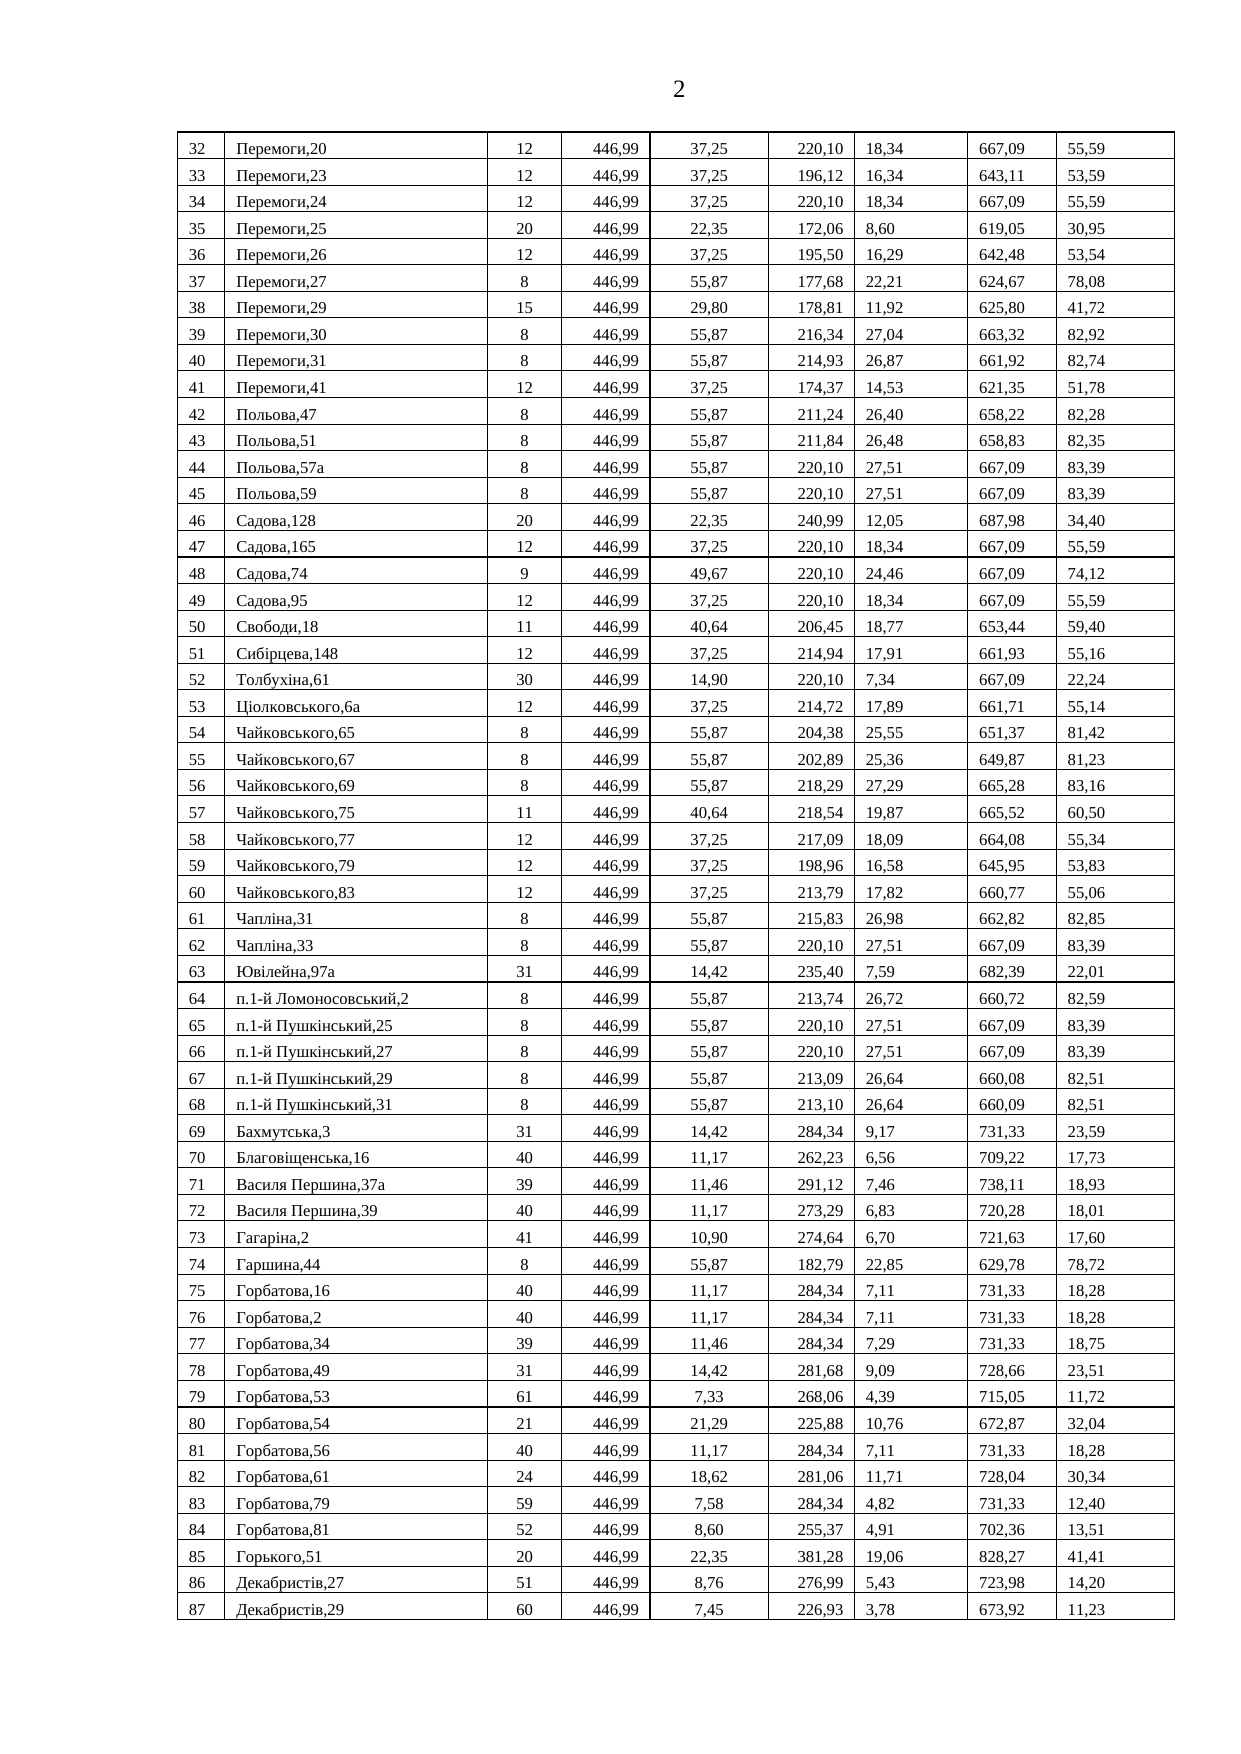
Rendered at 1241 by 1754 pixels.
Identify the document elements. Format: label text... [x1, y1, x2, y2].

table_cell Горбатова,79 [225, 1487, 487, 1513]
table_cell Чайковського,69 [225, 770, 487, 795]
table_cell 667,09 [968, 133, 1056, 158]
table_cell 44 [178, 451, 224, 477]
table_cell 664,08 [968, 823, 1056, 848]
table_cell 6,83 [855, 1195, 967, 1220]
table_cell 661,92 [968, 345, 1056, 370]
table_cell 37,25 [651, 850, 768, 875]
table_cell 8,76 [651, 1567, 768, 1592]
table_cell 55,34 [1057, 823, 1174, 848]
table_cell 37,25 [651, 823, 768, 848]
table_cell 20 [488, 212, 561, 238]
table_cell Горбатова,34 [225, 1328, 487, 1353]
table_cell 284,34 [769, 1434, 854, 1459]
table_cell 54 [178, 717, 224, 742]
table_cell 446,99 [562, 1301, 649, 1327]
table_cell Толбухіна,61 [225, 664, 487, 689]
table_cell 74 [178, 1248, 224, 1273]
table_cell 446,99 [562, 1381, 649, 1406]
table_cell 216,34 [769, 318, 854, 344]
table_cell 43 [178, 425, 224, 450]
table_cell 196,12 [769, 159, 854, 184]
table_cell 660,08 [968, 1062, 1056, 1088]
table_cell 25,36 [855, 743, 967, 769]
table_cell 446,99 [562, 478, 649, 503]
table_cell 7,29 [855, 1328, 967, 1353]
table_cell 30 [488, 664, 561, 689]
table_cell 59,40 [1057, 611, 1174, 636]
table_cell 81,42 [1057, 717, 1174, 742]
table_cell 446,99 [562, 1036, 649, 1061]
table_cell 40 [488, 1434, 561, 1459]
table_cell 82,35 [1057, 425, 1174, 450]
table_cell 27,51 [855, 1036, 967, 1061]
table_cell 446,99 [562, 1434, 649, 1459]
table_cell 87 [178, 1593, 224, 1619]
table_cell 12 [488, 690, 561, 716]
table_cell Горбатова,56 [225, 1434, 487, 1459]
table_cell Польова,47 [225, 398, 487, 423]
table_cell 731,33 [968, 1487, 1056, 1513]
table_cell 37,25 [651, 186, 768, 211]
table_cell 55,59 [1057, 584, 1174, 609]
table_cell 32,04 [1057, 1408, 1174, 1433]
table_cell 446,99 [562, 983, 649, 1008]
table_cell Польова,51 [225, 425, 487, 450]
table_cell 18,34 [855, 531, 967, 556]
table_cell 446,99 [562, 186, 649, 211]
table_cell 667,09 [968, 584, 1056, 609]
table_cell Перемоги,41 [225, 371, 487, 397]
table_cell 18,75 [1057, 1328, 1174, 1353]
table_cell 220,10 [769, 1036, 854, 1061]
table_cell 195,50 [769, 239, 854, 264]
table_cell 55,87 [651, 903, 768, 928]
table_cell 55,87 [651, 478, 768, 503]
table_cell 10,76 [855, 1408, 967, 1433]
table_cell 29,80 [651, 292, 768, 317]
table_cell 11,17 [651, 1275, 768, 1300]
table_cell 643,11 [968, 159, 1056, 184]
table_cell 60 [178, 876, 224, 902]
table_cell 11,46 [651, 1168, 768, 1194]
table_cell 22,85 [855, 1248, 967, 1273]
table_cell 446,99 [562, 1354, 649, 1380]
table_cell 51 [488, 1567, 561, 1592]
table_cell Перемоги,30 [225, 318, 487, 344]
table_cell 7,11 [855, 1275, 967, 1300]
table_cell 81 [178, 1434, 224, 1459]
table_cell 214,93 [769, 345, 854, 370]
table_cell 213,09 [769, 1062, 854, 1088]
table_cell 6,56 [855, 1142, 967, 1167]
table_cell 220,10 [769, 478, 854, 503]
table_cell 182,79 [769, 1248, 854, 1273]
table_cell 7,34 [855, 664, 967, 689]
table_cell 274,64 [769, 1221, 854, 1247]
table_cell 204,38 [769, 717, 854, 742]
table_cell 22,01 [1057, 956, 1174, 981]
table_cell Ціолковського,6а [225, 690, 487, 716]
table_cell 446,99 [562, 956, 649, 981]
table_cell 284,34 [769, 1328, 854, 1353]
table_cell 446,99 [562, 1168, 649, 1194]
table_cell 7,11 [855, 1434, 967, 1459]
table_cell 55,87 [651, 1009, 768, 1034]
table_cell Перемоги,29 [225, 292, 487, 317]
table_cell 660,77 [968, 876, 1056, 902]
table_cell 27,51 [855, 929, 967, 955]
table_cell 240,99 [769, 504, 854, 530]
table_cell 64 [178, 983, 224, 1008]
table_cell 214,94 [769, 637, 854, 663]
table_cell 446,99 [562, 929, 649, 955]
table_cell 37,25 [651, 584, 768, 609]
table_cell 41 [178, 371, 224, 397]
table_cell 177,68 [769, 265, 854, 291]
table_cell 49,67 [651, 558, 768, 583]
table_cell 7,33 [651, 1381, 768, 1406]
table_cell 69 [178, 1115, 224, 1141]
table_cell 624,67 [968, 265, 1056, 291]
table_cell 446,99 [562, 1195, 649, 1220]
table_cell 83,39 [1057, 478, 1174, 503]
table_cell 19,87 [855, 796, 967, 822]
table_cell Благовіщенська,16 [225, 1142, 487, 1167]
table_cell 446,99 [562, 133, 649, 158]
table_cell 41,72 [1057, 292, 1174, 317]
table_cell 446,99 [562, 1221, 649, 1247]
table_cell 27,51 [855, 1009, 967, 1034]
table_cell 446,99 [562, 690, 649, 716]
table_cell 8 [488, 318, 561, 344]
table_cell 31 [488, 1354, 561, 1380]
table_cell 262,23 [769, 1142, 854, 1167]
table_cell 721,63 [968, 1221, 1056, 1247]
table_cell 446,99 [562, 1009, 649, 1034]
table_cell 220,10 [769, 133, 854, 158]
table_cell 62 [178, 929, 224, 955]
table_cell 661,71 [968, 690, 1056, 716]
table_cell 78 [178, 1354, 224, 1380]
table_cell 7,46 [855, 1168, 967, 1194]
table_cell 32 [178, 133, 224, 158]
table_cell Бахмутська,3 [225, 1115, 487, 1141]
table_cell 446,99 [562, 159, 649, 184]
table_cell 446,99 [562, 1275, 649, 1300]
table_cell Горбатова,81 [225, 1514, 487, 1539]
table_cell 12 [488, 823, 561, 848]
table_cell 661,93 [968, 637, 1056, 663]
table_cell 76 [178, 1301, 224, 1327]
table_cell 446,99 [562, 239, 649, 264]
table_cell 21,29 [651, 1408, 768, 1433]
table_cell 220,10 [769, 531, 854, 556]
table_cell 55,87 [651, 717, 768, 742]
table_cell 55,87 [651, 451, 768, 477]
table_cell 202,89 [769, 743, 854, 769]
table_cell 198,96 [769, 850, 854, 875]
table_cell Перемоги,31 [225, 345, 487, 370]
table_cell 215,83 [769, 903, 854, 928]
table_cell 446,99 [562, 531, 649, 556]
table_cell 709,22 [968, 1142, 1056, 1167]
table_cell 284,34 [769, 1275, 854, 1300]
table_cell 42 [178, 398, 224, 423]
table_cell 281,68 [769, 1354, 854, 1380]
table_cell 22,35 [651, 212, 768, 238]
table_cell Польова,59 [225, 478, 487, 503]
table_cell 37,25 [651, 371, 768, 397]
table_cell 40 [488, 1301, 561, 1327]
table_cell 68 [178, 1089, 224, 1114]
table_cell 37,25 [651, 159, 768, 184]
table_cell 213,74 [769, 983, 854, 1008]
table_cell 41 [488, 1221, 561, 1247]
table_cell 26,48 [855, 425, 967, 450]
table_cell 11,17 [651, 1195, 768, 1220]
table_cell 14,20 [1057, 1567, 1174, 1592]
table_cell 82,28 [1057, 398, 1174, 423]
table_cell Садова,165 [225, 531, 487, 556]
table_cell 178,81 [769, 292, 854, 317]
table_cell 12 [488, 531, 561, 556]
table_cell 12,05 [855, 504, 967, 530]
table_cell 649,87 [968, 743, 1056, 769]
table_cell 51 [178, 637, 224, 663]
table_cell 65 [178, 1009, 224, 1034]
table_cell Горбатова,16 [225, 1275, 487, 1300]
table_cell 11,71 [855, 1461, 967, 1486]
table_cell 55,87 [651, 1062, 768, 1088]
table_cell Горбатова,2 [225, 1301, 487, 1327]
table_cell 621,35 [968, 371, 1056, 397]
table_cell 55,16 [1057, 637, 1174, 663]
table_cell 80 [178, 1408, 224, 1433]
table_cell 55,87 [651, 265, 768, 291]
table_cell 27,04 [855, 318, 967, 344]
table_cell 34 [178, 186, 224, 211]
table_cell 728,04 [968, 1461, 1056, 1486]
table_cell 11 [488, 796, 561, 822]
table_cell 731,33 [968, 1275, 1056, 1300]
table_cell 53,59 [1057, 159, 1174, 184]
table_cell 723,98 [968, 1567, 1056, 1592]
table_cell 51,78 [1057, 371, 1174, 397]
table_cell Перемоги,24 [225, 186, 487, 211]
table_cell 14,42 [651, 956, 768, 981]
table_cell 84 [178, 1514, 224, 1539]
table_cell 642,48 [968, 239, 1056, 264]
table_cell 446,99 [562, 1567, 649, 1592]
table_cell 40,64 [651, 611, 768, 636]
table_cell 48 [178, 558, 224, 583]
table_cell 715,05 [968, 1381, 1056, 1406]
table_cell 7,58 [651, 1487, 768, 1513]
table_cell 53 [178, 690, 224, 716]
table_cell 8 [488, 425, 561, 450]
table_cell 17,73 [1057, 1142, 1174, 1167]
table_cell Перемоги,27 [225, 265, 487, 291]
table_cell 12 [488, 371, 561, 397]
table_cell 738,11 [968, 1168, 1056, 1194]
table_cell 22,35 [651, 504, 768, 530]
table_cell 629,78 [968, 1248, 1056, 1273]
table_cell 720,28 [968, 1195, 1056, 1220]
table_cell 73 [178, 1221, 224, 1247]
table_cell 82,92 [1057, 318, 1174, 344]
table_cell 16,34 [855, 159, 967, 184]
table_cell Гаршина,44 [225, 1248, 487, 1273]
table_cell 12 [488, 133, 561, 158]
table_cell Горького,51 [225, 1540, 487, 1566]
table_cell 8 [488, 1062, 561, 1088]
table_cell 446,99 [562, 611, 649, 636]
table_cell 8 [488, 717, 561, 742]
table_cell 37,25 [651, 637, 768, 663]
table_cell 672,87 [968, 1408, 1056, 1433]
table_cell 446,99 [562, 770, 649, 795]
table_cell 17,82 [855, 876, 967, 902]
table_cell 446,99 [562, 1142, 649, 1167]
table_cell 14,53 [855, 371, 967, 397]
table_cell 12 [488, 584, 561, 609]
table_cell 665,52 [968, 796, 1056, 822]
table_cell 213,79 [769, 876, 854, 902]
table_cell 35 [178, 212, 224, 238]
table_cell 446,99 [562, 1593, 649, 1619]
table_cell 8 [488, 345, 561, 370]
table_cell 18,28 [1057, 1275, 1174, 1300]
table_cell Польова,57а [225, 451, 487, 477]
table_cell 55,14 [1057, 690, 1174, 716]
table_cell 53,83 [1057, 850, 1174, 875]
table_cell 11,46 [651, 1328, 768, 1353]
table_cell 16,58 [855, 850, 967, 875]
table_cell 619,05 [968, 212, 1056, 238]
table_cell 8,60 [651, 1514, 768, 1539]
table_cell 53,54 [1057, 239, 1174, 264]
table_cell 268,06 [769, 1381, 854, 1406]
table_cell 55,87 [651, 1089, 768, 1114]
table_cell 828,27 [968, 1540, 1056, 1566]
table_cell 446,99 [562, 796, 649, 822]
table_cell Перемоги,25 [225, 212, 487, 238]
table_cell 14,42 [651, 1115, 768, 1141]
table_cell 31 [488, 1115, 561, 1141]
table_cell 235,40 [769, 956, 854, 981]
table_cell 11,92 [855, 292, 967, 317]
table_cell 22,24 [1057, 664, 1174, 689]
table_cell 4,82 [855, 1487, 967, 1513]
table_cell 276,99 [769, 1567, 854, 1592]
table_cell 446,99 [562, 1514, 649, 1539]
table_cell 39 [488, 1328, 561, 1353]
table_cell 50 [178, 611, 224, 636]
table_cell 47 [178, 531, 224, 556]
table_cell 446,99 [562, 903, 649, 928]
table_cell 11,17 [651, 1301, 768, 1327]
table_cell 20 [488, 1540, 561, 1566]
table_cell 667,09 [968, 186, 1056, 211]
table_cell 18,62 [651, 1461, 768, 1486]
table_cell 59 [178, 850, 224, 875]
table_cell 55,59 [1057, 133, 1174, 158]
table_cell Чайковського,79 [225, 850, 487, 875]
table_cell 220,10 [769, 584, 854, 609]
table_cell 18,34 [855, 584, 967, 609]
table_cell 36 [178, 239, 224, 264]
table_cell 18,09 [855, 823, 967, 848]
table_cell 26,98 [855, 903, 967, 928]
table_cell 213,10 [769, 1089, 854, 1114]
table_cell 667,09 [968, 558, 1056, 583]
table_cell 682,39 [968, 956, 1056, 981]
table_cell 37,25 [651, 531, 768, 556]
table_cell 25,55 [855, 717, 967, 742]
table_cell 83 [178, 1487, 224, 1513]
table_cell 226,93 [769, 1593, 854, 1619]
table_cell 667,09 [968, 531, 1056, 556]
table_cell Чапліна,31 [225, 903, 487, 928]
table_cell п.1-й Пушкінський,29 [225, 1062, 487, 1088]
table_cell 211,24 [769, 398, 854, 423]
table_cell 446,99 [562, 717, 649, 742]
table_cell 446,99 [562, 371, 649, 397]
table_cell 40 [488, 1142, 561, 1167]
table_cell 26,40 [855, 398, 967, 423]
table_cell 55,87 [651, 425, 768, 450]
table_cell 446,99 [562, 743, 649, 769]
table_cell 731,33 [968, 1115, 1056, 1141]
table_cell 446,99 [562, 1248, 649, 1273]
table_cell 7,59 [855, 956, 967, 981]
table_cell п.1-й Пушкінський,25 [225, 1009, 487, 1034]
table_cell Чапліна,33 [225, 929, 487, 955]
table_cell 660,09 [968, 1089, 1056, 1114]
table_cell 82,51 [1057, 1089, 1174, 1114]
table_cell 34,40 [1057, 504, 1174, 530]
table_cell 446,99 [562, 584, 649, 609]
table_cell 446,99 [562, 1540, 649, 1566]
table_cell 446,99 [562, 265, 649, 291]
table_cell 71 [178, 1168, 224, 1194]
table_cell 55 [178, 743, 224, 769]
table_cell 18,34 [855, 133, 967, 158]
table_cell 446,99 [562, 850, 649, 875]
table_cell 75 [178, 1275, 224, 1300]
table_cell 79 [178, 1381, 224, 1406]
table_cell 37,25 [651, 239, 768, 264]
table_cell 667,09 [968, 1036, 1056, 1061]
table_cell 22,21 [855, 265, 967, 291]
table_cell 60,50 [1057, 796, 1174, 822]
table_cell 19,06 [855, 1540, 967, 1566]
table_cell 55,87 [651, 1036, 768, 1061]
table_cell 5,43 [855, 1567, 967, 1592]
table_cell Садова,74 [225, 558, 487, 583]
table_cell 217,09 [769, 823, 854, 848]
table_cell 7,45 [651, 1593, 768, 1619]
table_cell 16,29 [855, 239, 967, 264]
table_cell 57 [178, 796, 224, 822]
table_cell 3,78 [855, 1593, 967, 1619]
table_cell 667,09 [968, 664, 1056, 689]
table_cell 82,51 [1057, 1062, 1174, 1088]
table_cell Гагаріна,2 [225, 1221, 487, 1247]
table_cell 284,34 [769, 1115, 854, 1141]
table_cell 81,23 [1057, 743, 1174, 769]
table_cell 11,23 [1057, 1593, 1174, 1619]
table_cell 673,92 [968, 1593, 1056, 1619]
table_cell 61 [178, 903, 224, 928]
table_cell 26,72 [855, 983, 967, 1008]
table_cell 22,35 [651, 1540, 768, 1566]
table_cell Садова,128 [225, 504, 487, 530]
table_cell 8 [488, 398, 561, 423]
table_cell 45 [178, 478, 224, 503]
table_cell 446,99 [562, 292, 649, 317]
table_cell 23,51 [1057, 1354, 1174, 1380]
table_cell 8 [488, 1036, 561, 1061]
table_cell 172,06 [769, 212, 854, 238]
table_cell 18,93 [1057, 1168, 1174, 1194]
table_cell 658,22 [968, 398, 1056, 423]
table_cell 18,34 [855, 186, 967, 211]
table_cell 284,34 [769, 1301, 854, 1327]
table_cell 82 [178, 1461, 224, 1486]
table_cell 446,99 [562, 664, 649, 689]
table_cell 10,90 [651, 1221, 768, 1247]
table_cell 15 [488, 292, 561, 317]
table_cell 255,37 [769, 1514, 854, 1539]
table_cell Перемоги,20 [225, 133, 487, 158]
table_cell Чайковського,75 [225, 796, 487, 822]
table_cell 55,59 [1057, 531, 1174, 556]
table_cell 446,99 [562, 451, 649, 477]
table_cell Декабристів,29 [225, 1593, 487, 1619]
table_cell 13,51 [1057, 1514, 1174, 1539]
table_cell 731,33 [968, 1301, 1056, 1327]
table_cell 26,64 [855, 1062, 967, 1088]
table_cell 18,28 [1057, 1301, 1174, 1327]
table_cell Декабристів,27 [225, 1567, 487, 1592]
table_cell 39 [488, 1168, 561, 1194]
table_cell п.1-й Пушкінський,31 [225, 1089, 487, 1114]
table_cell 8 [488, 1248, 561, 1273]
table_cell 39 [178, 318, 224, 344]
table_cell 8 [488, 929, 561, 955]
table_cell 446,99 [562, 637, 649, 663]
table_cell Горбатова,53 [225, 1381, 487, 1406]
table_cell 8 [488, 1089, 561, 1114]
table_cell 381,28 [769, 1540, 854, 1566]
table_cell 24 [488, 1461, 561, 1486]
table_cell 446,99 [562, 1062, 649, 1088]
table_cell 85 [178, 1540, 224, 1566]
table_cell 663,32 [968, 318, 1056, 344]
table_cell 27,51 [855, 478, 967, 503]
table_cell 174,37 [769, 371, 854, 397]
table_cell 26,87 [855, 345, 967, 370]
table_cell 17,60 [1057, 1221, 1174, 1247]
table_cell Ювілейна,97а [225, 956, 487, 981]
table_cell 625,80 [968, 292, 1056, 317]
table_cell 40 [178, 345, 224, 370]
table_cell 218,29 [769, 770, 854, 795]
table_cell 12 [488, 186, 561, 211]
table_cell 59 [488, 1487, 561, 1513]
table_cell 446,99 [562, 425, 649, 450]
table_cell 11,72 [1057, 1381, 1174, 1406]
table_cell 446,99 [562, 1461, 649, 1486]
table_cell 220,10 [769, 929, 854, 955]
table_cell 31 [488, 956, 561, 981]
table_cell Садова,95 [225, 584, 487, 609]
table_cell Свободи,18 [225, 611, 487, 636]
table_cell 12 [488, 850, 561, 875]
table_cell 8,60 [855, 212, 967, 238]
table_cell 49 [178, 584, 224, 609]
table_cell 11,17 [651, 1142, 768, 1167]
table_cell Василя Першина,37а [225, 1168, 487, 1194]
table_cell 446,99 [562, 823, 649, 848]
table_cell 220,10 [769, 664, 854, 689]
table_cell 667,09 [968, 929, 1056, 955]
table_cell 77 [178, 1328, 224, 1353]
table_cell 658,83 [968, 425, 1056, 450]
table_cell 9,17 [855, 1115, 967, 1141]
table_cell 687,98 [968, 504, 1056, 530]
table_cell 83,39 [1057, 929, 1174, 955]
table_cell 12 [488, 159, 561, 184]
table_cell 446,99 [562, 1328, 649, 1353]
table_cell 4,39 [855, 1381, 967, 1406]
table_cell 55,87 [651, 929, 768, 955]
table_cell 211,84 [769, 425, 854, 450]
table_cell 82,59 [1057, 983, 1174, 1008]
table_cell Горбатова,61 [225, 1461, 487, 1486]
table_cell 446,99 [562, 212, 649, 238]
table_cell 55,87 [651, 398, 768, 423]
table_cell 284,34 [769, 1487, 854, 1513]
table_cell 78,72 [1057, 1248, 1174, 1273]
table_cell 14,42 [651, 1354, 768, 1380]
table_cell Сибірцева,148 [225, 637, 487, 663]
table_cell 12 [488, 637, 561, 663]
table_cell 83,39 [1057, 1009, 1174, 1034]
table_cell 17,91 [855, 637, 967, 663]
table_cell 728,66 [968, 1354, 1056, 1380]
table_cell 291,12 [769, 1168, 854, 1194]
table_cell 667,09 [968, 451, 1056, 477]
table_cell 220,10 [769, 186, 854, 211]
table_cell Чайковського,77 [225, 823, 487, 848]
table_cell 60 [488, 1593, 561, 1619]
table_cell 82,85 [1057, 903, 1174, 928]
table_cell 55,87 [651, 743, 768, 769]
table_cell 653,44 [968, 611, 1056, 636]
table_cell 82,74 [1057, 345, 1174, 370]
table_cell 9,09 [855, 1354, 967, 1380]
table_cell 41,41 [1057, 1540, 1174, 1566]
table_cell 8 [488, 1009, 561, 1034]
table_cell 46 [178, 504, 224, 530]
table_cell 27,51 [855, 451, 967, 477]
table_cell 66 [178, 1036, 224, 1061]
table_cell 214,72 [769, 690, 854, 716]
table_cell 83,16 [1057, 770, 1174, 795]
table_cell 731,33 [968, 1328, 1056, 1353]
table_cell Василя Першина,39 [225, 1195, 487, 1220]
table_cell 665,28 [968, 770, 1056, 795]
table_cell 55,87 [651, 318, 768, 344]
table_cell 86 [178, 1567, 224, 1592]
table_cell 660,72 [968, 983, 1056, 1008]
table_cell Чайковського,83 [225, 876, 487, 902]
table_cell 58 [178, 823, 224, 848]
table_cell 27,29 [855, 770, 967, 795]
table_cell 40 [488, 1275, 561, 1300]
table_cell 225,88 [769, 1408, 854, 1433]
table_cell 12 [488, 239, 561, 264]
table_cell 70 [178, 1142, 224, 1167]
table_cell 9 [488, 558, 561, 583]
table_cell 446,99 [562, 558, 649, 583]
table_cell 446,99 [562, 1115, 649, 1141]
table_cell 38 [178, 292, 224, 317]
table_cell Чайковського,65 [225, 717, 487, 742]
table_cell 11 [488, 611, 561, 636]
table_cell 55,06 [1057, 876, 1174, 902]
table_cell 7,11 [855, 1301, 967, 1327]
table_cell 446,99 [562, 1408, 649, 1433]
table_cell 8 [488, 770, 561, 795]
table_cell 21 [488, 1408, 561, 1433]
table_cell 6,70 [855, 1221, 967, 1247]
table_cell 667,09 [968, 478, 1056, 503]
table_cell 61 [488, 1381, 561, 1406]
table_cell 12,40 [1057, 1487, 1174, 1513]
table_cell 67 [178, 1062, 224, 1088]
table_cell 83,39 [1057, 1036, 1174, 1061]
table_cell 17,89 [855, 690, 967, 716]
table_cell 218,54 [769, 796, 854, 822]
table_cell 55,59 [1057, 186, 1174, 211]
table_cell 645,95 [968, 850, 1056, 875]
table_cell 37,25 [651, 690, 768, 716]
table_cell 83,39 [1057, 451, 1174, 477]
table_cell 446,99 [562, 876, 649, 902]
table_cell 11,17 [651, 1434, 768, 1459]
table_cell 446,99 [562, 398, 649, 423]
table_cell 20 [488, 504, 561, 530]
table_cell 651,37 [968, 717, 1056, 742]
table_cell 8 [488, 743, 561, 769]
table_cell 281,06 [769, 1461, 854, 1486]
table_cell 18,01 [1057, 1195, 1174, 1220]
table_cell 446,99 [562, 504, 649, 530]
table_cell 78,08 [1057, 265, 1174, 291]
table_cell 40,64 [651, 796, 768, 822]
table_cell 24,46 [855, 558, 967, 583]
table_cell 33 [178, 159, 224, 184]
table_cell Чайковського,67 [225, 743, 487, 769]
table_cell 55,87 [651, 770, 768, 795]
table_cell 446,99 [562, 1089, 649, 1114]
table_cell 702,36 [968, 1514, 1056, 1539]
table_cell 446,99 [562, 1487, 649, 1513]
table_cell 37,25 [651, 876, 768, 902]
table_cell Горбатова,54 [225, 1408, 487, 1433]
table_cell п.1-й Ломоносовський,2 [225, 983, 487, 1008]
table_cell 30,34 [1057, 1461, 1174, 1486]
table_cell 37 [178, 265, 224, 291]
table_cell Перемоги,23 [225, 159, 487, 184]
table_cell 14,90 [651, 664, 768, 689]
table_cell 74,12 [1057, 558, 1174, 583]
table_cell 63 [178, 956, 224, 981]
table_cell 446,99 [562, 318, 649, 344]
table_cell 667,09 [968, 1009, 1056, 1034]
table_cell 56 [178, 770, 224, 795]
table_cell 55,87 [651, 983, 768, 1008]
table_cell 8 [488, 903, 561, 928]
table_cell 220,10 [769, 558, 854, 583]
table_cell Перемоги,26 [225, 239, 487, 264]
table_cell 18,77 [855, 611, 967, 636]
table_cell 446,99 [562, 345, 649, 370]
table_cell Горбатова,49 [225, 1354, 487, 1380]
table_cell 12 [488, 876, 561, 902]
table_cell 8 [488, 451, 561, 477]
table_cell 52 [178, 664, 224, 689]
table_cell 731,33 [968, 1434, 1056, 1459]
table_cell 37,25 [651, 133, 768, 158]
table_cell 72 [178, 1195, 224, 1220]
table_cell 26,64 [855, 1089, 967, 1114]
table_cell п.1-й Пушкінський,27 [225, 1036, 487, 1061]
table_cell 55,87 [651, 1248, 768, 1273]
table_cell 220,10 [769, 451, 854, 477]
table_cell 40 [488, 1195, 561, 1220]
table_cell 206,45 [769, 611, 854, 636]
table_cell 55,87 [651, 345, 768, 370]
table_cell 30,95 [1057, 212, 1174, 238]
table_cell 220,10 [769, 1009, 854, 1034]
table_cell 8 [488, 983, 561, 1008]
table_cell 273,29 [769, 1195, 854, 1220]
table_cell 23,59 [1057, 1115, 1174, 1141]
table_cell 52 [488, 1514, 561, 1539]
table_cell 18,28 [1057, 1434, 1174, 1459]
table_cell 662,82 [968, 903, 1056, 928]
table_cell 8 [488, 265, 561, 291]
table_cell 4,91 [855, 1514, 967, 1539]
table_cell 8 [488, 478, 561, 503]
